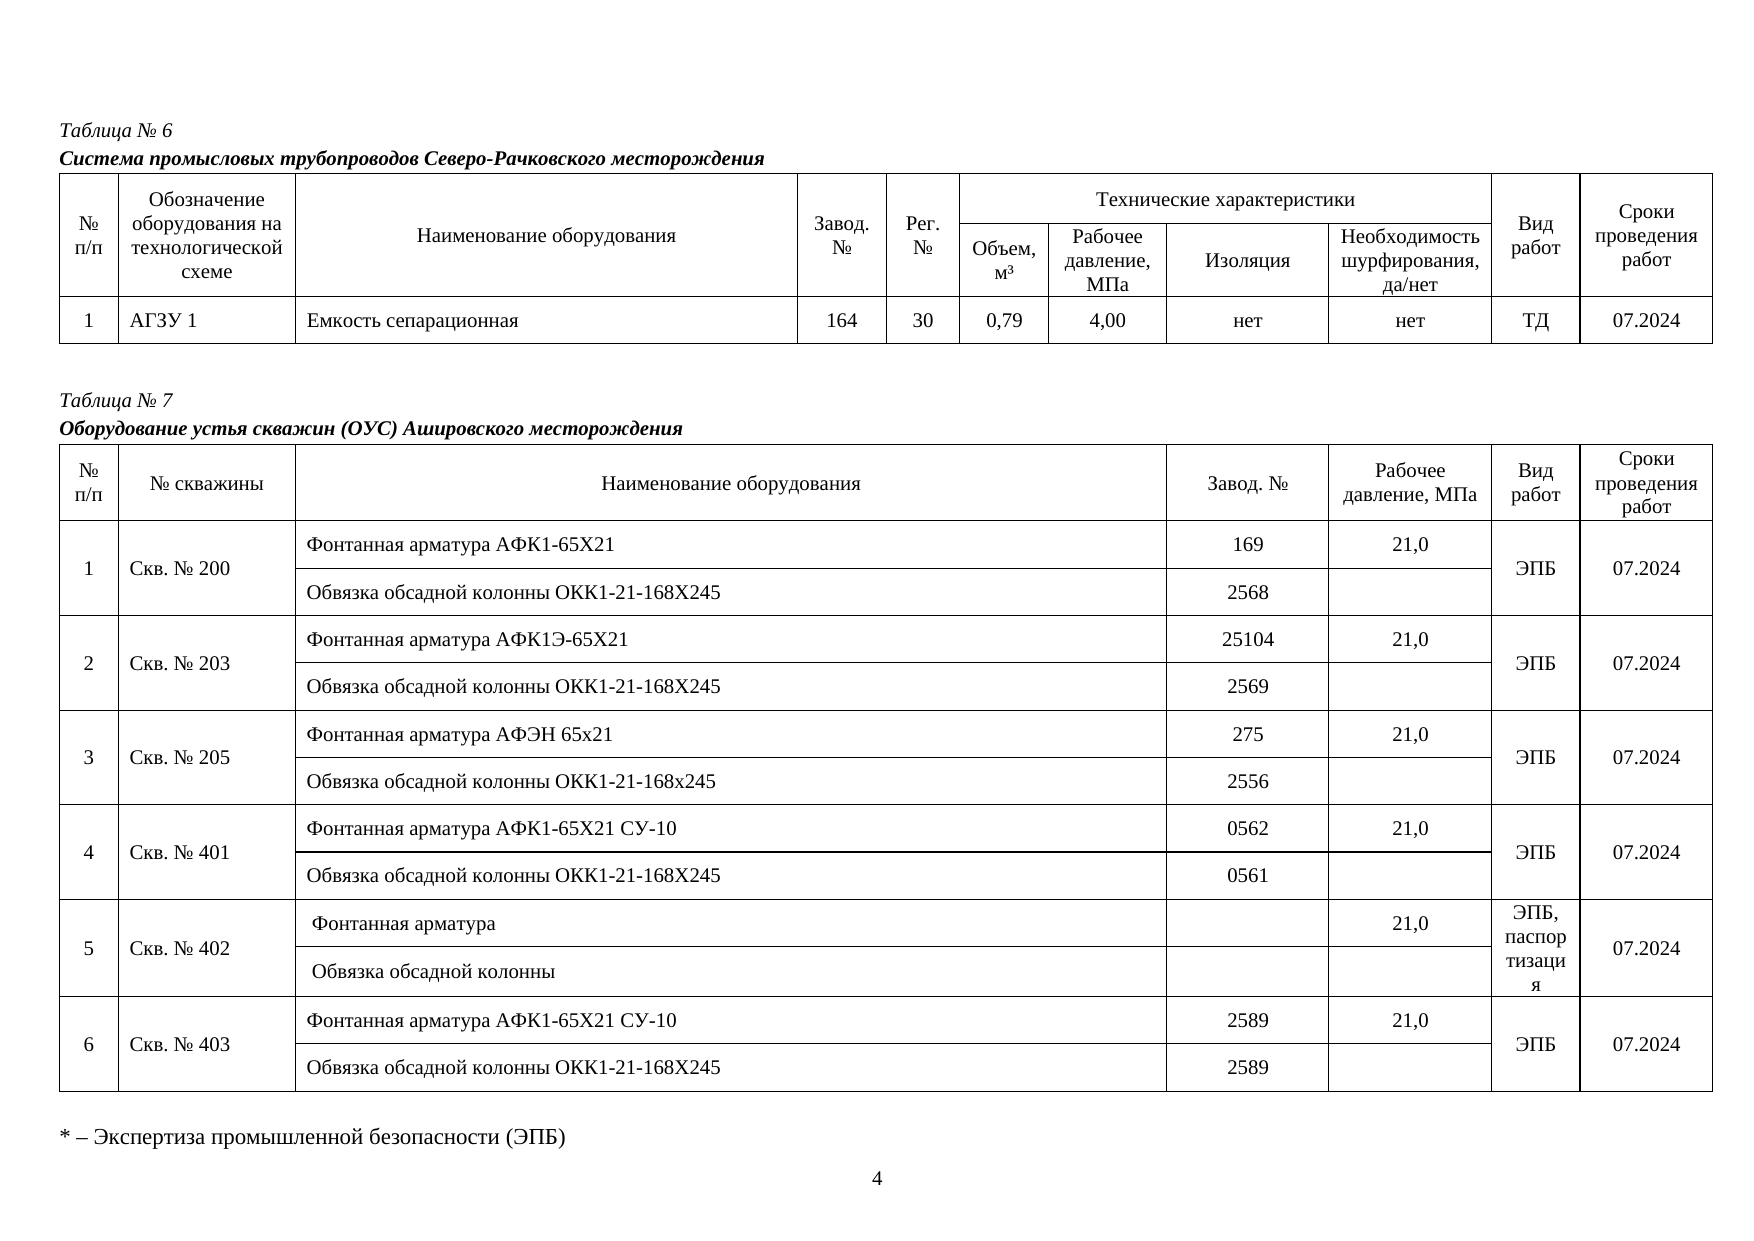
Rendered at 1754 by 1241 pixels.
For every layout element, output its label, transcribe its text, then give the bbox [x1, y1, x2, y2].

table_cell Емкость сепарационная [296, 297, 797, 343]
table_cell 07.2024 [1581, 521, 1712, 615]
table_cell ЭПБ [1492, 521, 1579, 615]
table_cell 07.2024 [1581, 805, 1712, 899]
table_cell [1329, 1044, 1491, 1091]
text Таблица № 6 [59, 118, 1695, 142]
table_cell Скв. № 402 [119, 900, 295, 996]
table_cell 21,0 [1329, 805, 1491, 851]
table_cell 2589 [1167, 997, 1328, 1043]
table_cell Необходимость шурфирования, да/нет [1329, 224, 1491, 296]
table_cell Фонтанная арматура АФК1-65Х21 СУ-10 [296, 997, 1166, 1043]
table_header Вид работ [1492, 174, 1579, 296]
table_cell Обвязка обсадной колонны ОКК1-21-168Х245 [296, 853, 1166, 899]
table_cell [1167, 947, 1328, 996]
table_cell ЭПБ, паспортизация [1492, 900, 1579, 996]
text Система промысловых трубопроводов Северо-Рачковского месторождения [59, 146, 1695, 170]
table_header № скважины [119, 445, 295, 520]
table_cell 21,0 [1329, 711, 1491, 757]
table_cell нет [1167, 297, 1328, 343]
table_cell нет [1329, 297, 1491, 343]
table_header Вид работ [1492, 445, 1579, 520]
table_header Наименование оборудования [296, 445, 1166, 520]
table_header Технические характеристики [960, 174, 1491, 223]
table_cell 4,00 [1049, 297, 1166, 343]
table_cell 07.2024 [1581, 297, 1712, 343]
table_cell 0562 [1167, 805, 1328, 851]
table_cell Обвязка обсадной колонны ОКК1-21-168Х245 [296, 663, 1166, 709]
table_cell АГЗУ 1 [119, 297, 295, 343]
text Оборудование устья скважин (ОУС) Ашировского месторождения [59, 416, 1695, 440]
table_cell ЭПБ [1492, 616, 1579, 709]
table_header Завод. № [798, 174, 886, 296]
table_cell 21,0 [1329, 900, 1491, 946]
table_cell 4 [60, 805, 118, 899]
table_cell Изоляция [1167, 224, 1328, 296]
table_header № п/п [60, 445, 118, 520]
text Таблица № 7 [59, 388, 1695, 412]
table_cell [1329, 947, 1491, 996]
table_cell Обвязка обсадной колонны [296, 947, 1166, 996]
table_cell Обвязка обсадной колонны ОКК1-21-168х245 [296, 758, 1166, 804]
table_cell 164 [798, 297, 886, 343]
table_header Сроки проведения работ [1581, 445, 1712, 520]
table_cell 2589 [1167, 1044, 1328, 1091]
table_cell 21,0 [1329, 521, 1491, 568]
table_cell Обвязка обсадной колонны ОКК1-21-168Х245 [296, 569, 1166, 615]
table_cell 30 [887, 297, 959, 343]
table_cell [1329, 758, 1491, 804]
table_cell Фонтанная арматура АФК1Э-65Х21 [296, 616, 1166, 662]
table_cell Скв. № 203 [119, 616, 295, 709]
table_cell Рабочее давление, МПа [1049, 224, 1166, 296]
table_header Обозначение оборудования на технологической схеме [119, 174, 295, 296]
table_cell Скв. № 403 [119, 997, 295, 1091]
table_cell Скв. № 200 [119, 521, 295, 615]
table_cell 5 [60, 900, 118, 996]
table_cell 21,0 [1329, 616, 1491, 662]
table_cell Фонтанная арматура [296, 900, 1166, 946]
table_cell 07.2024 [1581, 997, 1712, 1091]
table_cell 1 [60, 521, 118, 615]
table_cell ЭПБ [1492, 997, 1579, 1091]
table_cell 2568 [1167, 569, 1328, 615]
table_cell 07.2024 [1581, 616, 1712, 709]
table_cell 2556 [1167, 758, 1328, 804]
table_cell [1167, 900, 1328, 946]
table_header Завод. № [1167, 445, 1328, 520]
table_header Рег. № [887, 174, 959, 296]
table_cell 3 [60, 711, 118, 804]
table_cell 6 [60, 997, 118, 1091]
table_header Рабочее давление, МПа [1329, 445, 1491, 520]
table_cell 07.2024 [1581, 711, 1712, 804]
table_cell Скв. № 205 [119, 711, 295, 804]
table_header Наименование оборудования [296, 174, 797, 296]
table_cell [1329, 663, 1491, 709]
table_cell Фонтанная арматура АФК1-65Х21 СУ-10 [296, 805, 1166, 851]
table_cell Фонтанная арматура АФЭН 65х21 [296, 711, 1166, 757]
table_header Сроки проведения работ [1581, 174, 1712, 296]
table_cell ТД [1492, 297, 1579, 343]
table_cell 2569 [1167, 663, 1328, 709]
table_cell Фонтанная арматура АФК1-65Х21 [296, 521, 1166, 568]
table_cell Скв. № 401 [119, 805, 295, 899]
table_cell 275 [1167, 711, 1328, 757]
table_cell [1329, 853, 1491, 899]
table_cell [1329, 569, 1491, 615]
table_cell 0,79 [960, 297, 1048, 343]
table_cell 07.2024 [1581, 900, 1712, 996]
table_cell 169 [1167, 521, 1328, 568]
text * – Экспертиза промышленной безопасности (ЭПБ) [59, 1123, 1695, 1150]
table_cell Объем, м³ [960, 224, 1048, 296]
table_cell ЭПБ [1492, 711, 1579, 804]
table_cell Обвязка обсадной колонны ОКК1-21-168Х245 [296, 1044, 1166, 1091]
table_cell 0561 [1167, 853, 1328, 899]
table_header № п/п [60, 174, 118, 296]
table_cell ЭПБ [1492, 805, 1579, 899]
table_cell 25104 [1167, 616, 1328, 662]
table_cell 2 [60, 616, 118, 709]
table_cell 1 [60, 297, 118, 343]
table_cell 21,0 [1329, 997, 1491, 1043]
